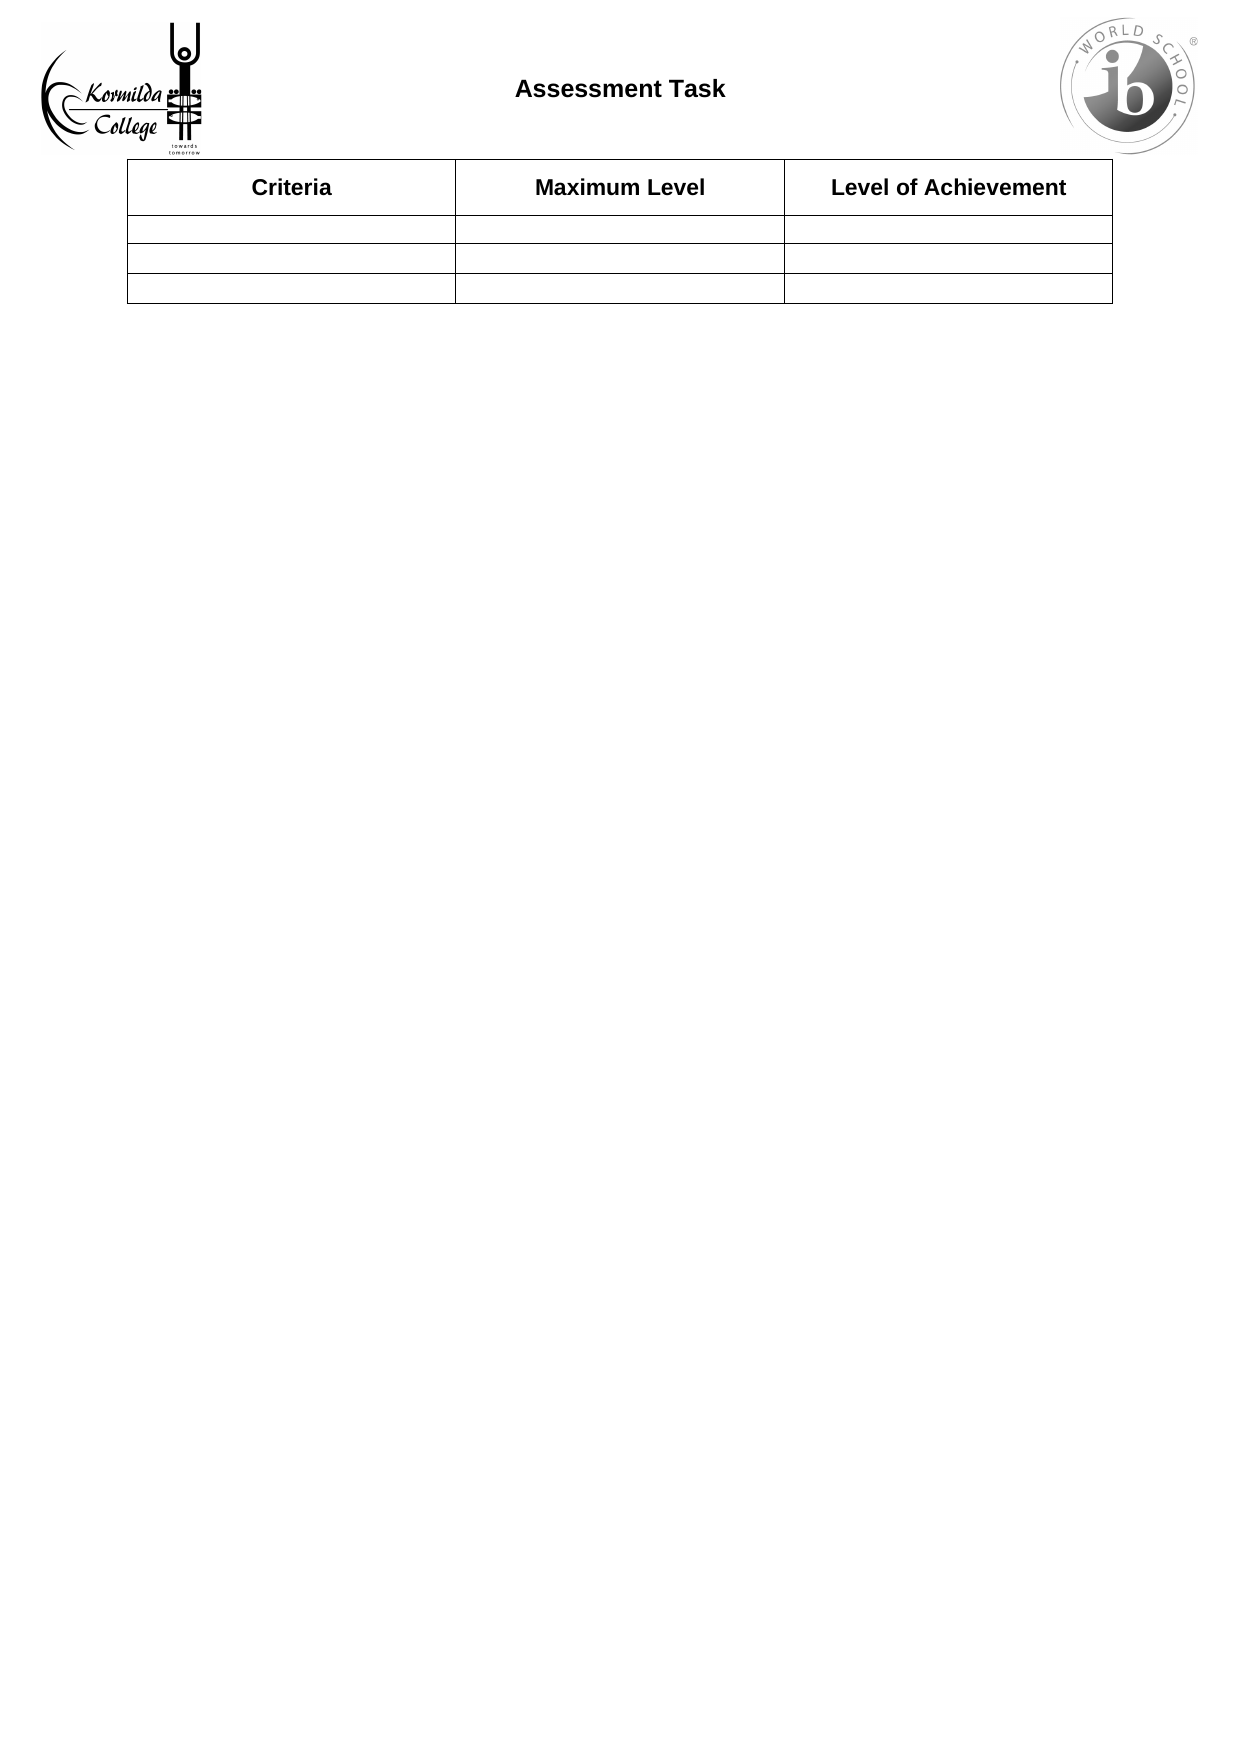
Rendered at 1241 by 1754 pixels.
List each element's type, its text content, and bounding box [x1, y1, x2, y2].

table_cell [785, 216, 1112, 243]
picture [41, 22, 202, 155]
table_cell [785, 274, 1112, 303]
table_cell [128, 274, 455, 303]
table_header Criteria [128, 160, 455, 215]
table_cell [128, 216, 455, 243]
table_cell [456, 244, 784, 273]
table_header Level of Achievement [785, 160, 1112, 215]
table_cell [456, 274, 784, 303]
table_cell [456, 216, 784, 243]
table_cell [785, 244, 1112, 273]
table_header Maximum Level [456, 160, 784, 215]
table_cell [128, 244, 455, 273]
